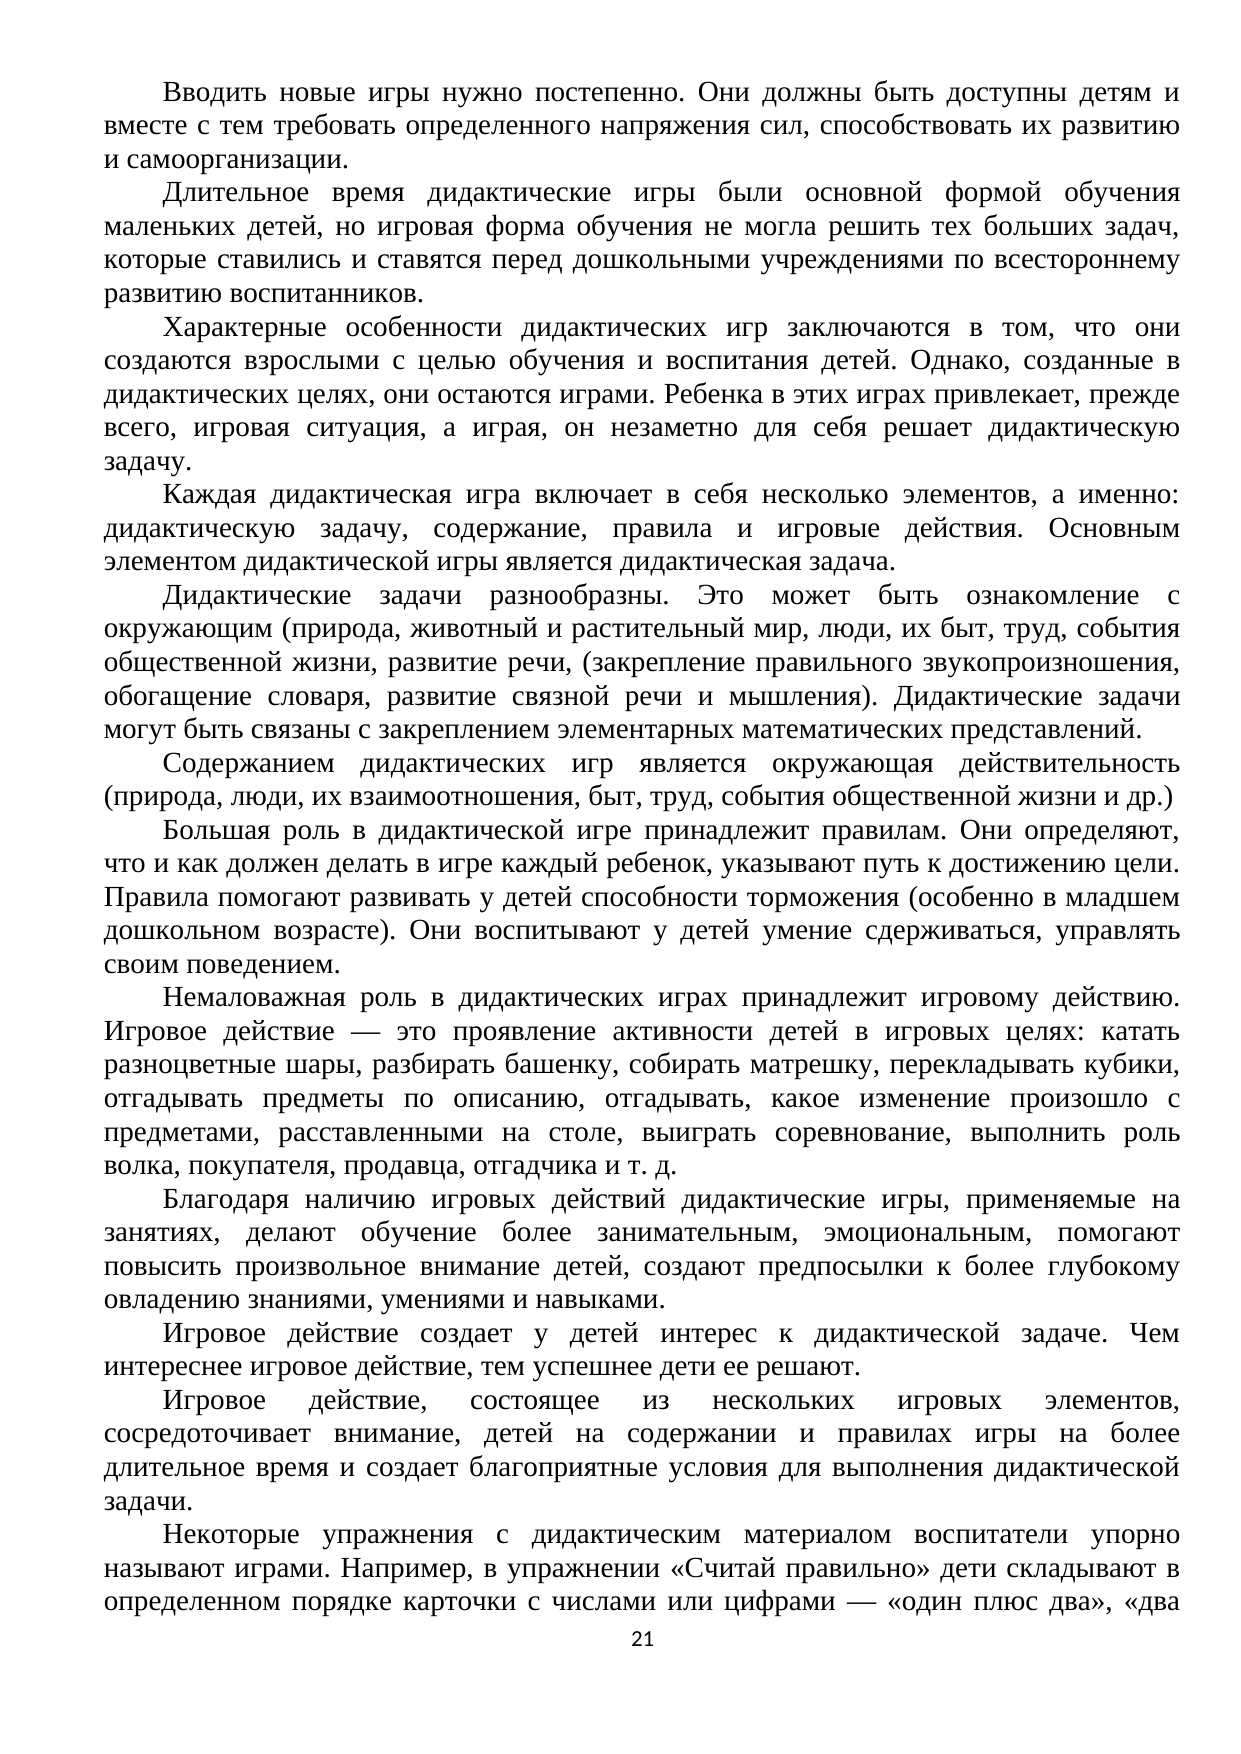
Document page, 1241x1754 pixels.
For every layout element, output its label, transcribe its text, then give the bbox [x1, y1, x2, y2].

text Большая роль в дидактической игре принадлежит правилам. Они определяют, что и как должен делать в игре каждый ребенок, указывают путь к достижению цели. Правила помогают развивать у детей способности торможения (особенно в младшем дошкольном возрасте). Они воспитывают у детей умение сдерживаться, управлять своим поведением. [103, 812, 1181, 979]
text Длительное время дидактические игры были основной формой обучения маленьких детей, но игровая форма обучения не могла решить тех больших задач, которые ставились и ставятся перед дошкольными учреждениями по всестороннему развитию воспитанников. [103, 174, 1181, 309]
text Дидактические задачи разнообразны. Это может быть ознакомление с окружающим (природа, животный и растительный мир, люди, их быт, труд, события общественной жизни, развитие речи, (закрепление правильного звукопроизношения, обогащение словаря, развитие связной речи и мышления). Дидактические задачи могут быть связаны с закреплением элементарных математических представлений. [103, 577, 1181, 745]
text Игровое действие создает у детей интерес к дидактической задаче. Чем интереснее игровое действие, тем успешнее дети ее решают. [103, 1315, 1181, 1382]
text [103, 1516, 1181, 1617]
text Игровое действие, состоящее из нескольких игровых элементов, сосредоточивает внимание, детей на содержании и правилах игры на более длительное время и создает благоприятные условия для выполнения дидактической задачи. [103, 1382, 1181, 1516]
text Немаловажная роль в дидактических играх принадлежит игровому действию. Игровое действие — это проявление активности детей в игровых целях: катать разноцветные шары, разбирать башенку, собирать матрешку, перекладывать кубики, отгадывать предметы по описанию, отгадывать, какое изменение произошло с предметами, расставленными на столе, выиграть соревнование, выполнить роль волка, покупателя, продавца, отгадчика и т. д. [103, 979, 1181, 1181]
text Содержанием дидактических игр является окружающая действительность (природа, люди, их взаимоотношения, быт, труд, события общественной жизни и др.) [103, 745, 1181, 812]
text Характерные особенности дидактических игр заключаются в том, что они создаются взрослыми с целью обучения и воспитания детей. Однако, созданные в дидактических целях, они остаются играми. Ребенка в этих играх привлекает, прежде всего, игровая ситуация, а играя, он незаметно для себя решает дидактическую задачу. [103, 309, 1181, 476]
text Благодаря наличию игровых действий дидактические игры, применяемые на занятиях, делают обучение более занимательным, эмоциональным, помогают повысить произвольное внимание детей, создают предпосылки к более глубокому овладению знаниями, умениями и навыками. [103, 1181, 1181, 1315]
text Каждая дидактическая игра включает в себя несколько элементов, а именно: дидактическую задачу, содержание, правила и игровые действия. Основным элементом дидактической игры является дидактическая задача. [103, 476, 1181, 577]
text Вводить новые игры нужно постепенно. Они должны быть доступны детям и вместе с тем требовать определенного напряжения сил, способствовать их развитию и самоорганизации. [103, 74, 1181, 174]
